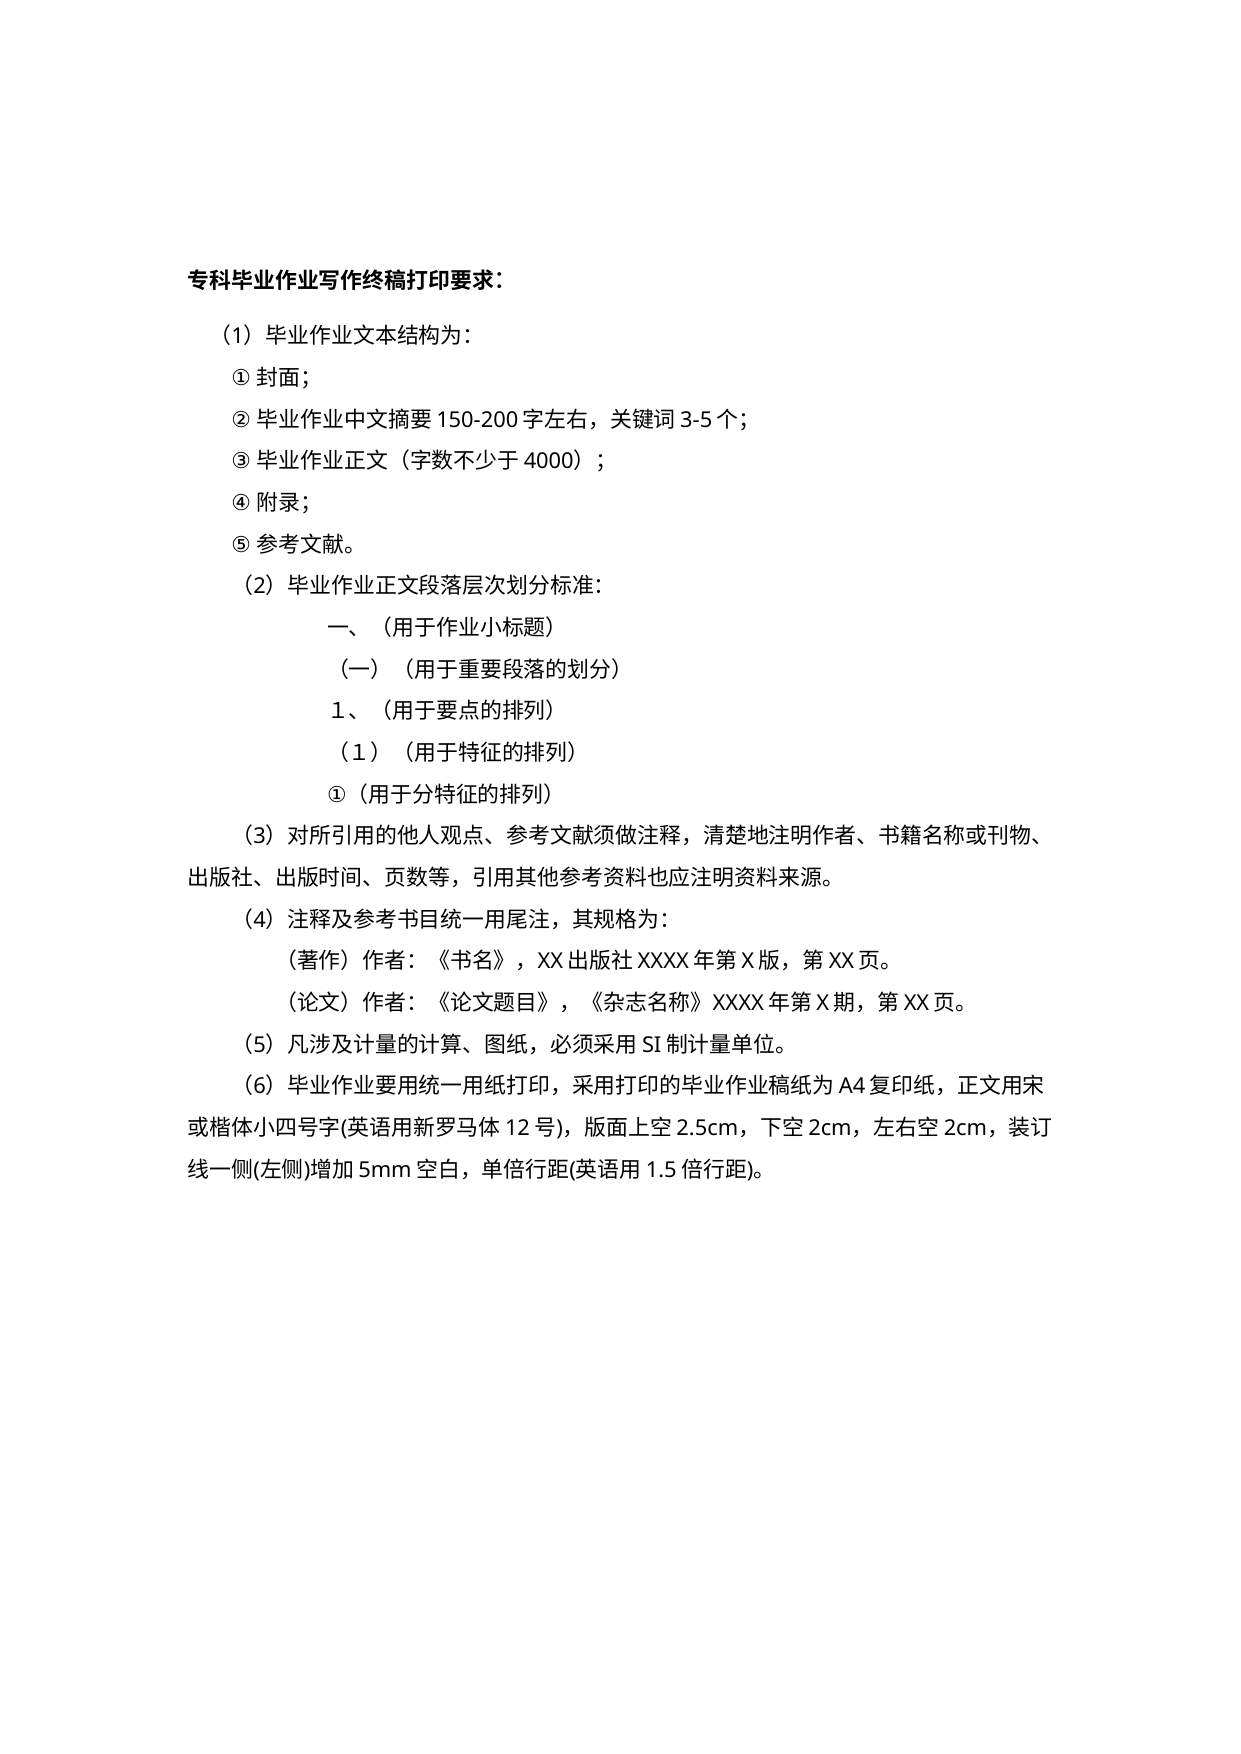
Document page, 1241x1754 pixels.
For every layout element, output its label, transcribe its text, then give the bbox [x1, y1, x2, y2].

text ①（用于分特征的排列） [187, 769, 1053, 810]
text （2）毕业作业正文段落层次划分标准： [187, 560, 1053, 602]
text 一、（用于作业小标题） [187, 602, 1053, 644]
text （4）注释及参考书目统一用尾注，其规格为： [187, 894, 1053, 935]
text （一）（用于重要段落的划分） [187, 644, 1053, 685]
text （3）对所引用的他人观点、参考文献须做注释，清楚地注明作者、书籍名称或刊物、出版社、出版时间、页数等，引用其他参考资料也应注明资料来源。 [187, 810, 1053, 894]
text ⑤ 参考文献。 [187, 519, 1053, 560]
text （5）凡涉及计量的计算、图纸，必须采用SI制计量单位。 [187, 1019, 1053, 1060]
text ④ 附录； [187, 477, 1053, 519]
text （6）毕业作业要用统一用纸打印，采用打印的毕业作业稿纸为A4复印纸，正文用宋或楷体小四号字(英语用新罗马体12号)，版面上空，下空，左右空，装订线一侧(左侧)增加空白，单倍行距(英语用1.5倍行距)。 [187, 1060, 1053, 1185]
text （１）（用于特征的排列） [187, 727, 1053, 769]
text ③ 毕业作业正文（字数不少于4000）； [187, 435, 1053, 477]
text （1）毕业作业文本结构为： [187, 310, 1053, 352]
text （论文）作者：《论文题目》，《杂志名称》XXXX年第X期，第XX页。 [253, 977, 1053, 1019]
text １、（用于要点的排列） [187, 685, 1053, 727]
text 专科毕业作业写作终稿打印要求： [187, 245, 1053, 310]
text ① 封面； [187, 352, 1053, 394]
text （著作）作者：《书名》，XX出版社XXXX年第X版，第XX页。 [253, 935, 1053, 977]
text ② 毕业作业中文摘要150-200字左右，关键词3-5个； [187, 394, 1053, 435]
